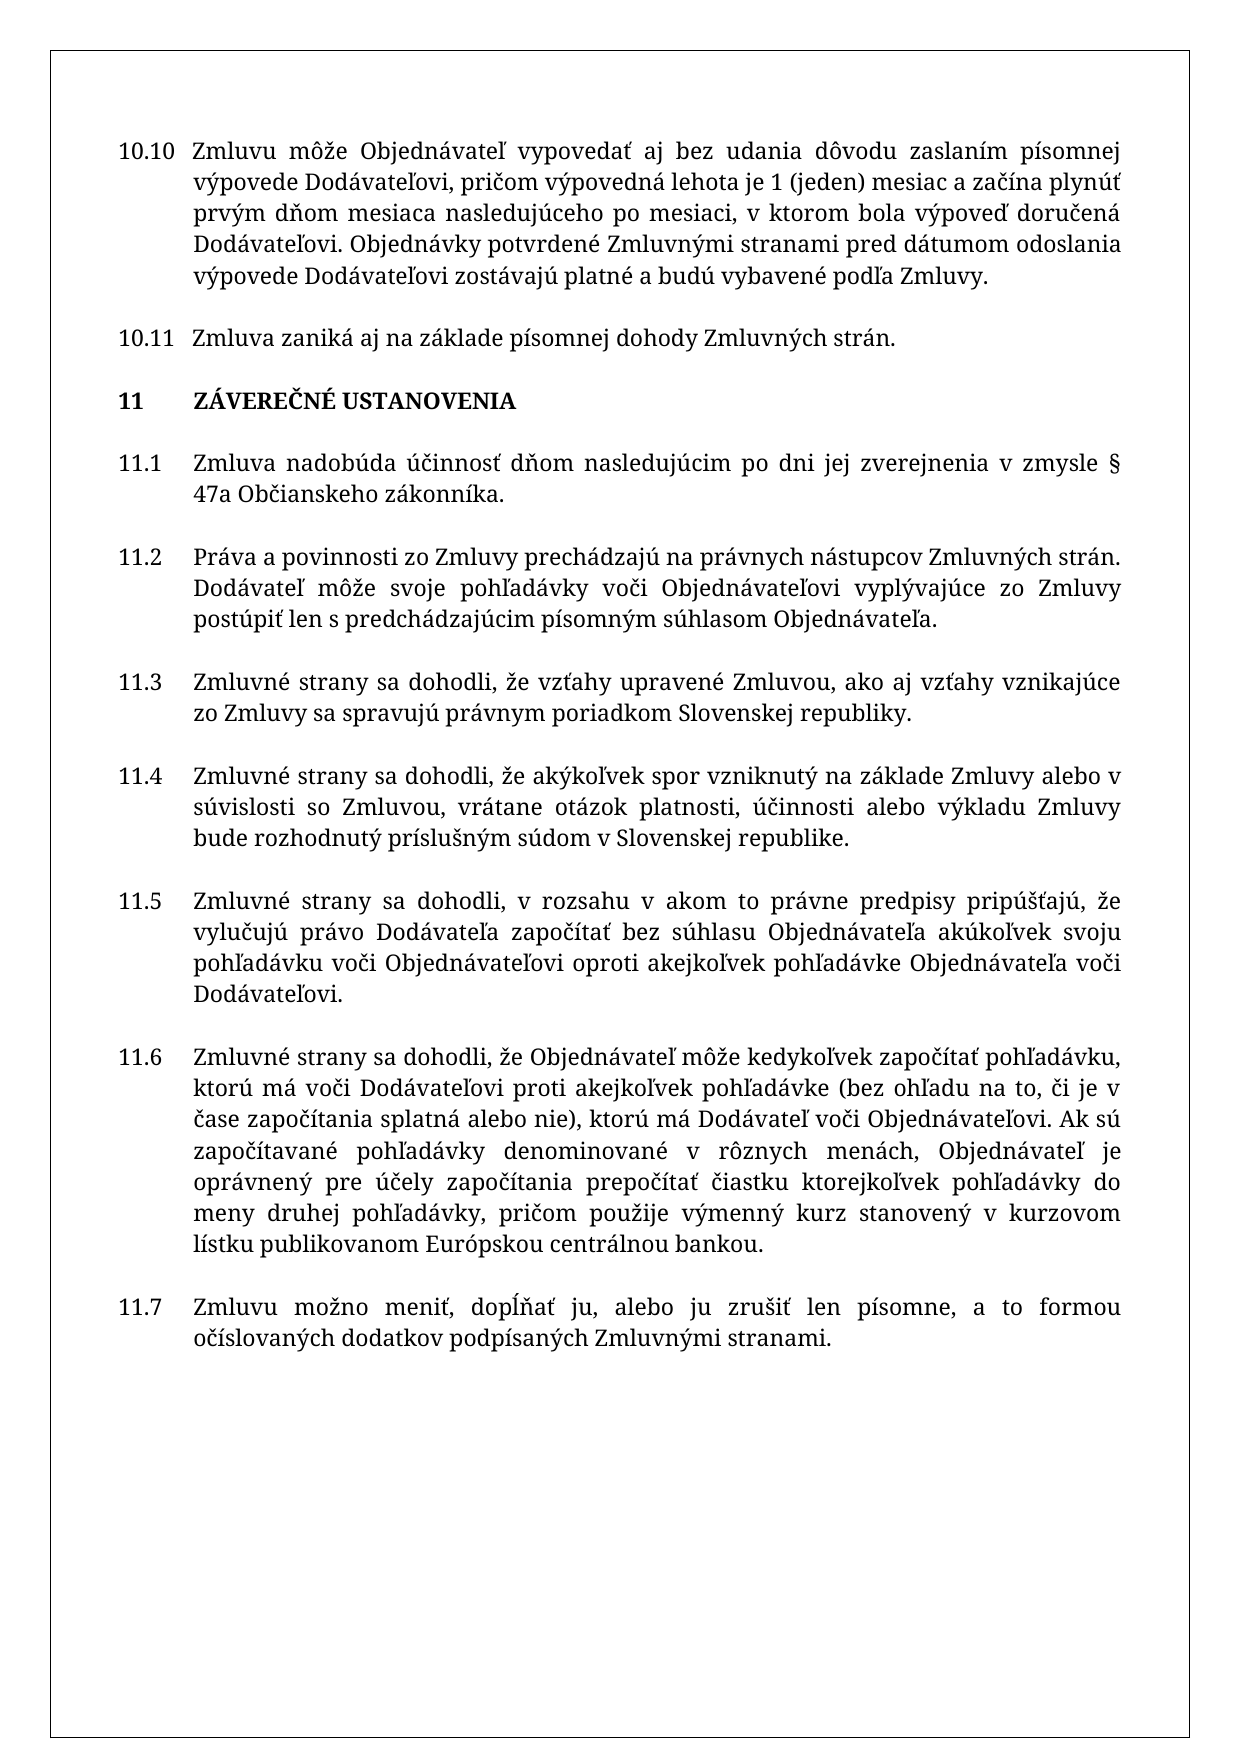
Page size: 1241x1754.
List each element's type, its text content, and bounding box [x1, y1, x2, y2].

list Zmluvu možno meniť, dopĺňať ju, alebo ju zrušiť len písomne, a to formou očíslovaných dodatkov podpísaných Zmluvnými stranami. [118, 1291, 1122, 1353]
list Zmluvné strany sa dohodli, v rozsahu v akom to právne predpisy pripúšťajú, že vylučujú právo Dodávateľa započítať bez súhlasu Objednávateľa akúkoľvek svoju pohľadávku voči Objednávateľovi oproti akejkoľvek pohľadávke Objednávateľa voči Dodávateľovi. [118, 884, 1122, 1009]
list Zmluva zaniká aj na základe písomnej dohody Zmluvných strán. [118, 322, 1122, 353]
list Práva a povinnosti zo Zmluvy prechádzajú na právnych nástupcov Zmluvných strán. Dodávateľ môže svoje pohľadávky voči Objednávateľovi vyplývajúce zo Zmluvy postúpiť len s predchádzajúcim písomným súhlasom Objednávateľa. [118, 541, 1122, 634]
list Zmluvné strany sa dohodli, že vzťahy upravené Zmluvou, ako aj vzťahy vznikajúce zo Zmluvy sa spravujú právnym poriadkom Slovenskej republiky. [118, 666, 1122, 728]
list Zmluvné strany sa dohodli, že Objednávateľ môže kedykoľvek započítať pohľadávku, ktorú má voči Dodávateľovi proti akejkoľvek pohľadávke (bez ohľadu na to, či je v čase započítania splatná alebo nie), ktorú má Dodávateľ voči Objednávateľovi. Ak sú započítavané pohľadávky denominované v rôznych menách, Objednávateľ je oprávnený pre účely započítania prepočítať čiastku ktorejkoľvek pohľadávky do meny druhej pohľadávky, pričom použije výmenný kurz stanovený v kurzovom lístku publikovanom Európskou centrálnou bankou. [118, 1041, 1122, 1259]
list Zmluvu môže Objednávateľ vypovedať aj bez udania dôvodu zaslaním písomnej výpovede Dodávateľovi, pričom výpovedná lehota je 1 (jeden) mesiac a začína plynúť prvým dňom mesiaca nasledujúceho po mesiaci, v ktorom bola výpoveď doručená Dodávateľovi. Objednávky potvrdené Zmluvnými stranami pred dátumom odoslania výpovede Dodávateľovi zostávajú platné a budú vybavené podľa Zmluvy. [118, 134, 1122, 291]
list Zmluvné strany sa dohodli, že akýkoľvek spor vzniknutý na základe Zmluvy alebo v súvislosti so Zmluvou, vrátane otázok platnosti, účinnosti alebo výkladu Zmluvy bude rozhodnutý príslušným súdom v Slovenskej republike. [118, 759, 1122, 853]
list ZÁVEREČNÉ USTANOVENIA [118, 384, 1122, 416]
list Zmluva nadobúda účinnosť dňom nasledujúcim po dni jej zverejnenia v zmysle § 47a Občianskeho zákonníka. [118, 447, 1122, 509]
